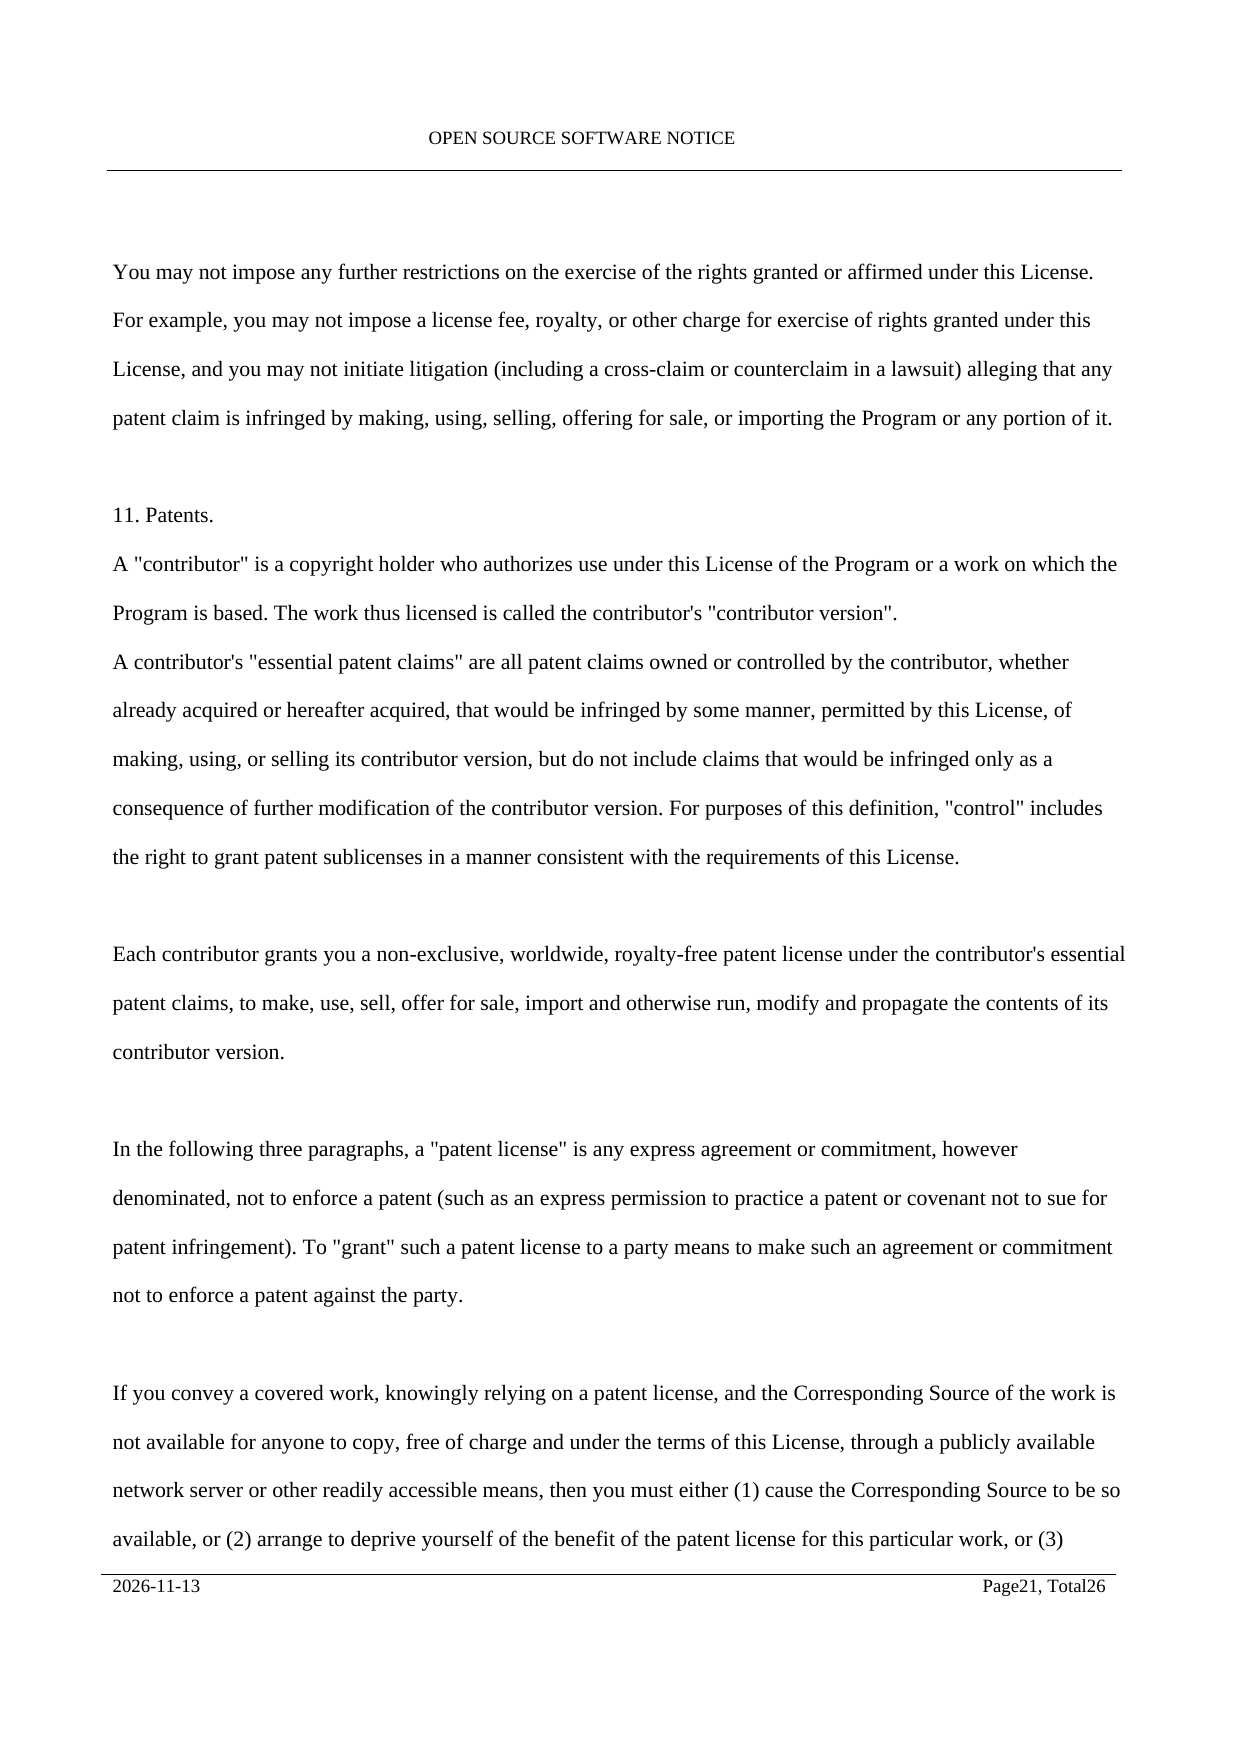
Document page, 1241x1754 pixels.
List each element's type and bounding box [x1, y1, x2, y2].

text [112, 206, 1128, 1555]
